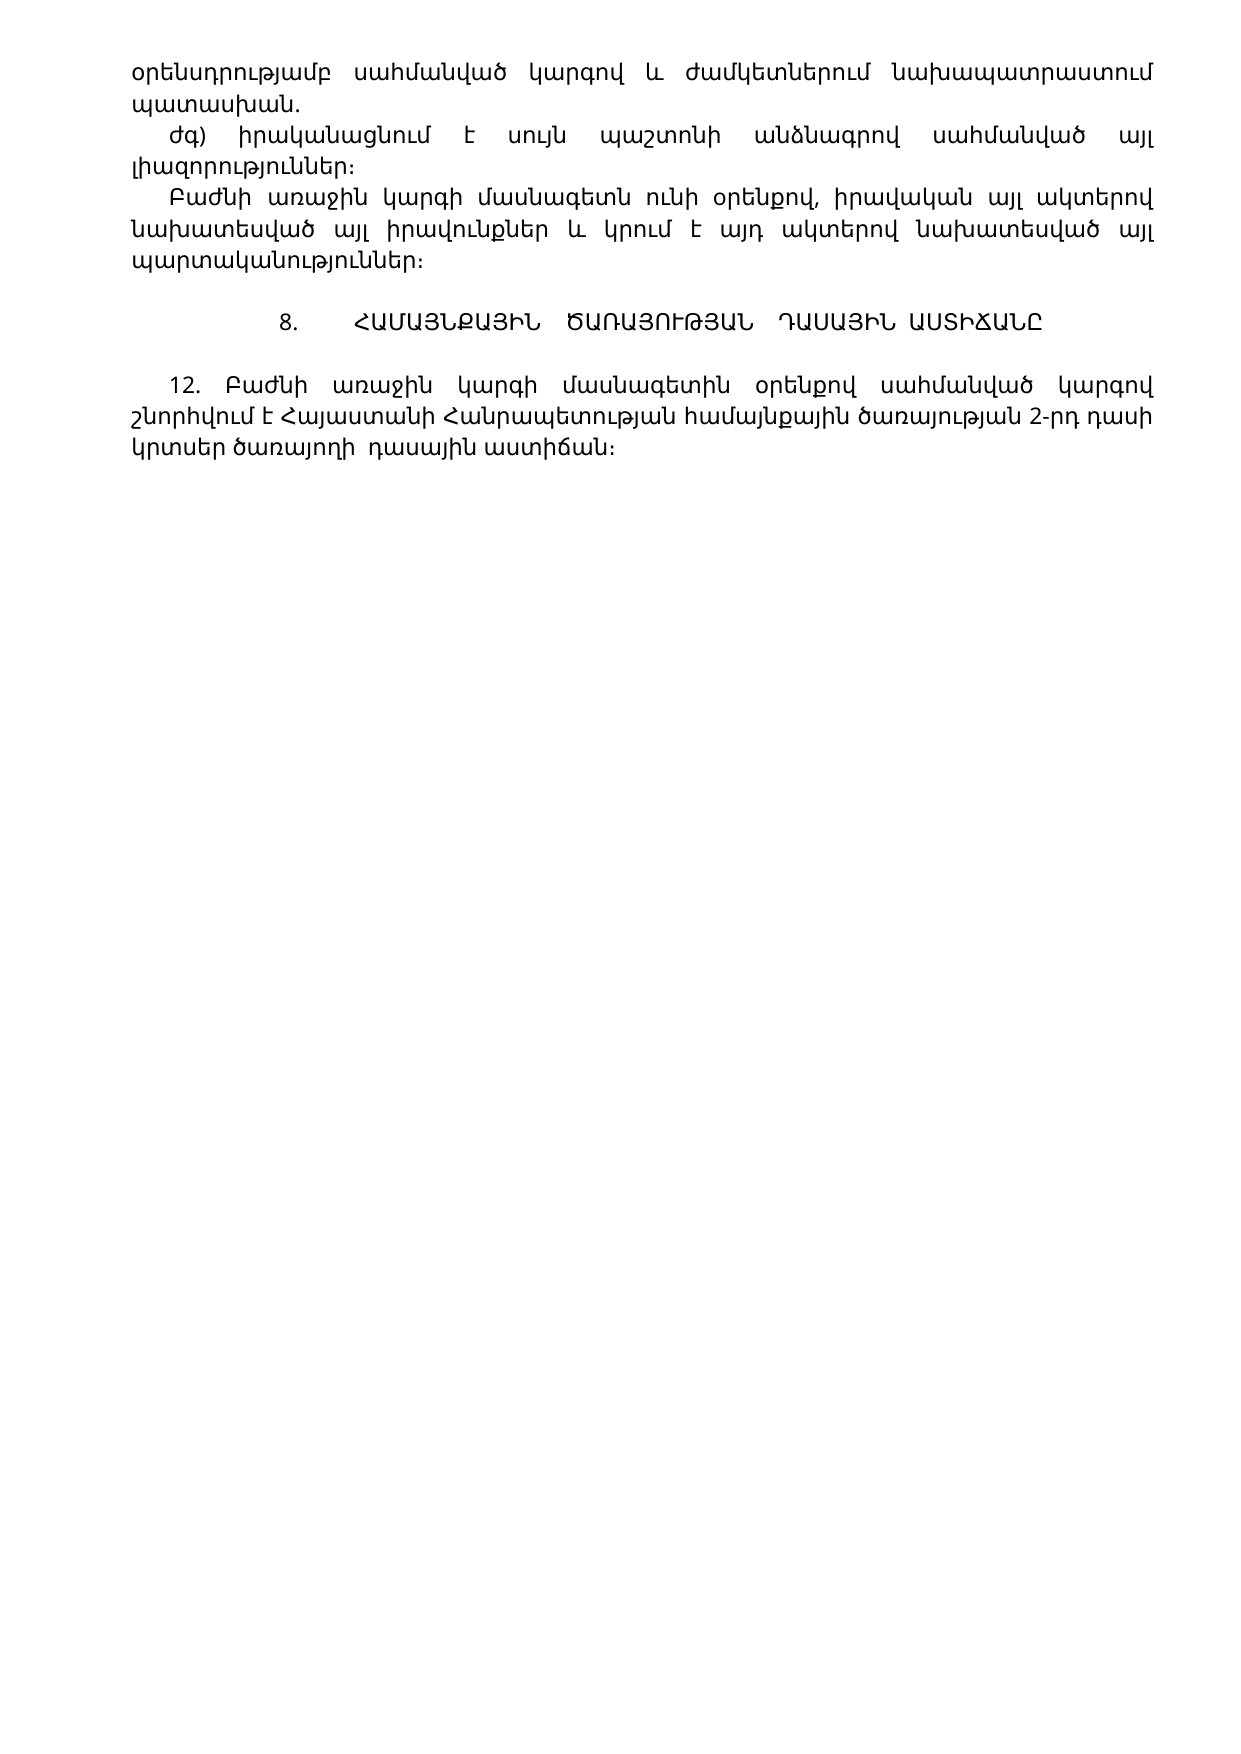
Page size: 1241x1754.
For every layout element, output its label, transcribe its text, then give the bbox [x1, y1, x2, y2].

text 12. Բաժնի առաջին կարգի մասնագետին օրենքով սահմանված կարգով շնորհվում է Հայաստանի Հանրապետության համայնքային ծառայության 2-րդ դասի կրտսեր ծառայողի դասային աստիճան։ [131, 369, 1153, 462]
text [131, 56, 1153, 119]
text Բաժնի առաջին կարգի մասնագետն ունի oրենքով, իրավական այլ ակտերով նախատեսված այլ իրավունքներ և կրում է այդ ակտերով նախատեսված այլ պարտականություններ։ [131, 181, 1153, 275]
list ՀԱՄԱՅՆՔԱՅԻՆ ԾԱՌԱՅՈՒԹՅԱՆ ԴԱՍԱՅԻՆ ԱՍՏԻՃԱՆԸ [131, 306, 1153, 337]
text ժգ) իրականացնում է սույն պաշտոնի անձնագրով սահմանված այլ լիազորություններ։ [131, 119, 1153, 181]
